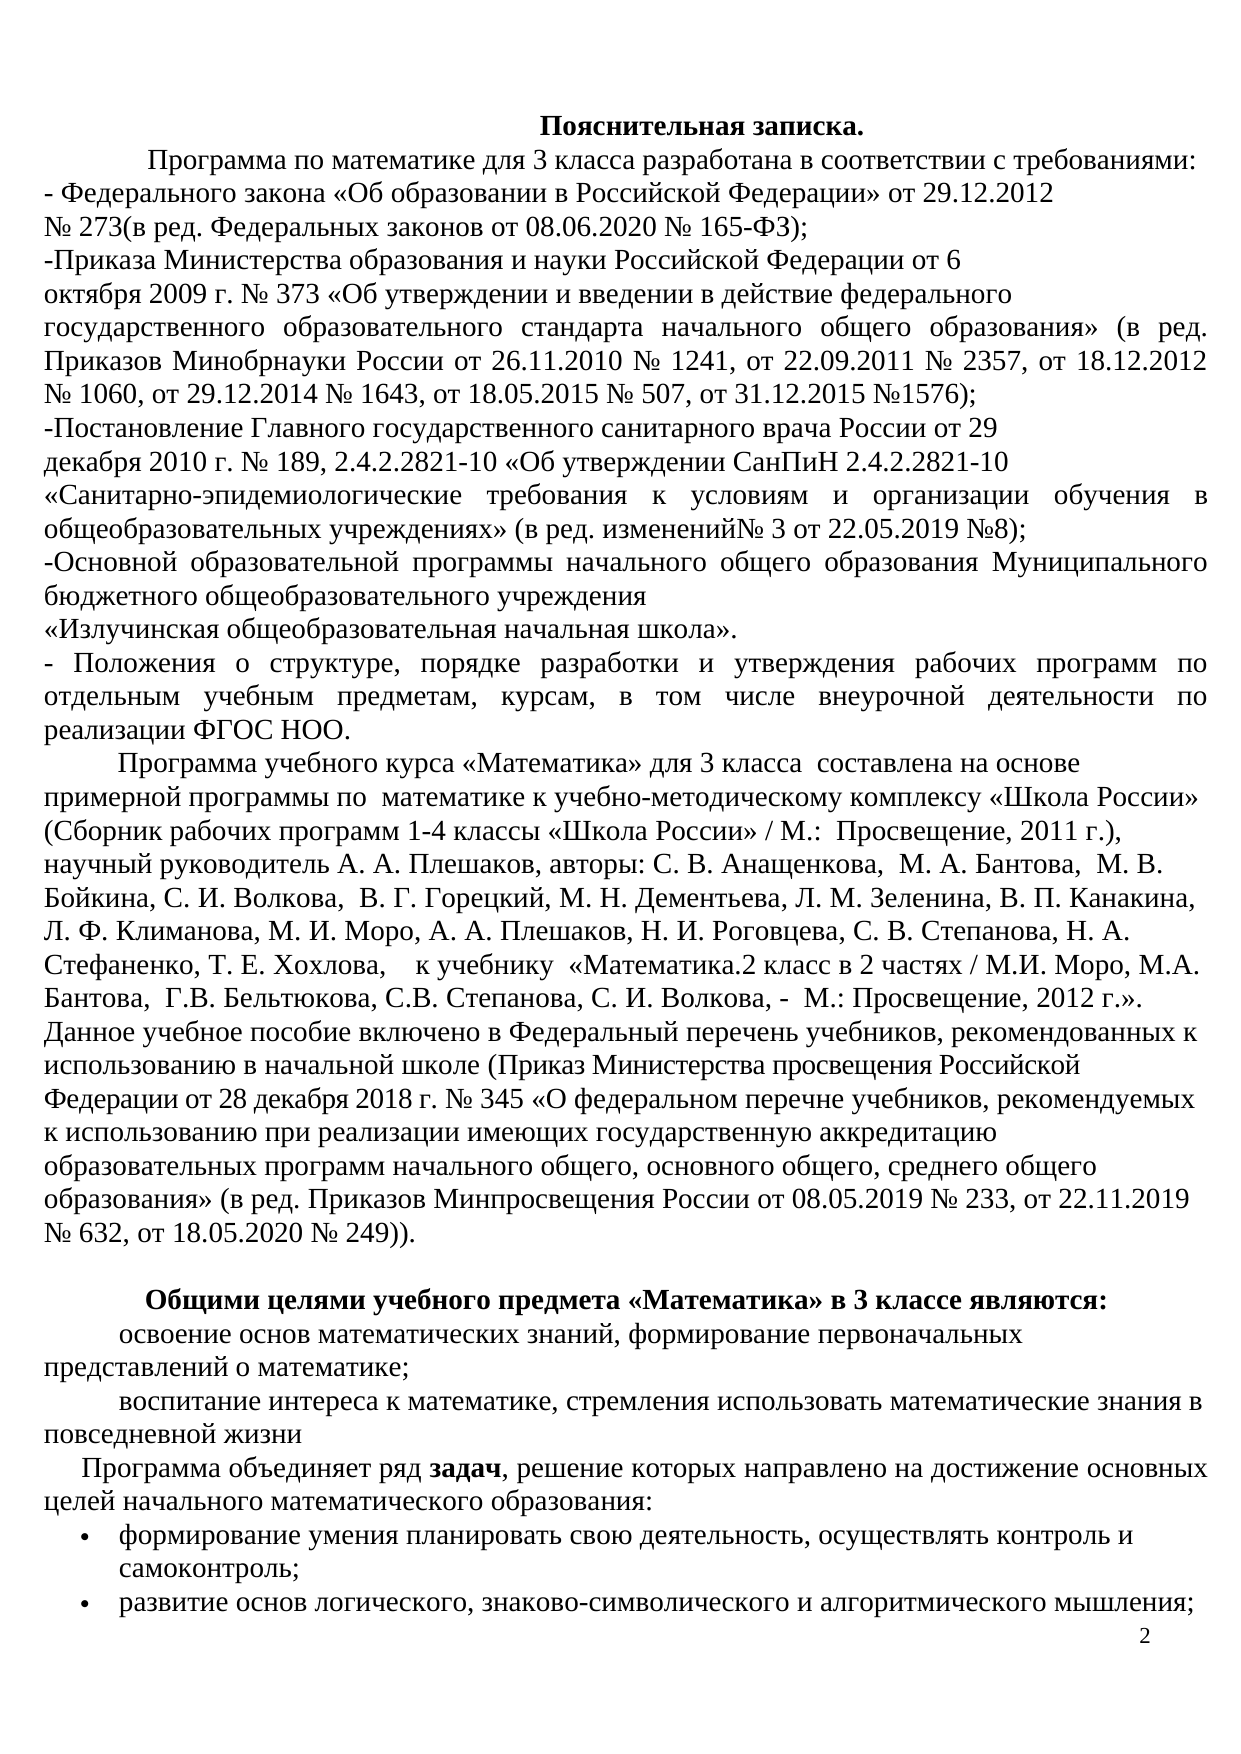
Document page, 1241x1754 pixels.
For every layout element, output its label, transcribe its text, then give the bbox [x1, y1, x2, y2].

text Программа по математике для 3 класса разработана в соответствии с требованиями: [73, 142, 1209, 175]
text декабря 2010 г. № 189, 2.4.2.2821-10 «Об утверждении СанПиН 2.4.2.2821-10 [44, 444, 1209, 477]
text - Федерального закона «Об образовании в Российской Федерации» от 29.12.2012 [44, 175, 1209, 209]
subtitle Пояснительная записка. [539, 108, 1209, 142]
text Программа объединяет ряд задач, решение которых направлено на достижение основных целей начального математического образования: [44, 1450, 1209, 1517]
text освоение основ математических знаний, формирование первоначальных представлений о математике; [44, 1316, 1209, 1383]
text «Санитарно-эпидемиологические требования к условиям и организации обучения в общеобразовательных учреждениях» (в ред. изменений№ 3 от 22.05.2019 №8); [44, 477, 1209, 544]
text № 273(в ред. Федеральных законов от 08.06.2020 № 165-ФЗ); [44, 209, 1209, 242]
text Общими целями учебного предмета «Математика» в 3 классе являются: [44, 1282, 1209, 1316]
text государственного образовательного стандарта начального общего образования» (в ред. Приказов Минобрнауки России от 26.11.2010 № 1241, от 22.09.2011 № 2357, от 18.12.2012 № 1060, от 29.12.2014 № 1643, от 18.05.2015 № 507, от 31.12.2015 №1576); [44, 309, 1209, 410]
text - Положения о структуре, порядке разработки и утверждения рабочих программ по отдельным учебным предметам, курсам, в том числе внеурочной деятельности по реализации ФГОС НОО. [44, 645, 1209, 746]
list формирование умения планировать свою деятельность, осуществлять контроль и самоконтроль; [81, 1517, 1209, 1584]
text воспитание интереса к математике, стремления использовать математические знания в повседневной жизни [44, 1383, 1209, 1450]
text октября 2009 г. № 373 «Об утверждении и введении в действие федерального [44, 276, 1209, 309]
text -Основной образовательной программы начального общего образования Муниципального бюджетного общеобразовательного учреждения [44, 544, 1209, 611]
text -Приказа Министерства образования и науки Российской Федерации от 6 [44, 242, 1209, 276]
list развитие основ логического, знаково-символического и алгоритмического мышления; [81, 1584, 1209, 1618]
text «Излучинская общеобразовательная начальная школа». [44, 611, 1209, 645]
text -Постановление Главного государственного санитарного врача России от 29 [44, 410, 1209, 444]
text Программа учебного курса «Математика» для 3 класса составлена на основе примерной программы по математике к учебно-методическому комплексу «Школа России» (Сборник рабочих программ 1-4 классы «Школа России» / М.: Просвещение, 2011 г.), научный руководитель А. А. Плешаков, авторы: С. В. Анащенкова, М. А. Бантова, М. В. Бойкина, С. И. Волкова, В. Г. Горецкий, М. Н. Дементьева, Л. М. Зеленина, В. П. Канакина, Л. Ф. Климанова, М. И. Моро, А. А. Плешаков, Н. И. Роговцева, С. В. Степанова, Н. А. Стефаненко, Т. Е. Хохлова, к учебнику «Математика.2 класс в 2 частях / М.И. Моро, М.А. Бантова, Г.В. Бельтюкова, С.В. Степанова, С. И. Волкова, - М.: Просвещение, 2012 г.». Данное учебное пособие включено в Федеральный перечень учебников, рекомендованных к использованию в начальной школе (Приказ Министерства просвещения Российской Федерации от 28 декабря 2018 г. № 345 «О федеральном перечне учебников, рекомендуемых к использованию при реализации имеющих государственную аккредитацию образовательных программ начального общего, основного общего, среднего общего образования» (в ред. Приказов Минпросвещения России от 08.05.2019 № 233, от 22.11.2019 № 632, от 18.05.2020 № 249)). [44, 746, 1209, 1249]
